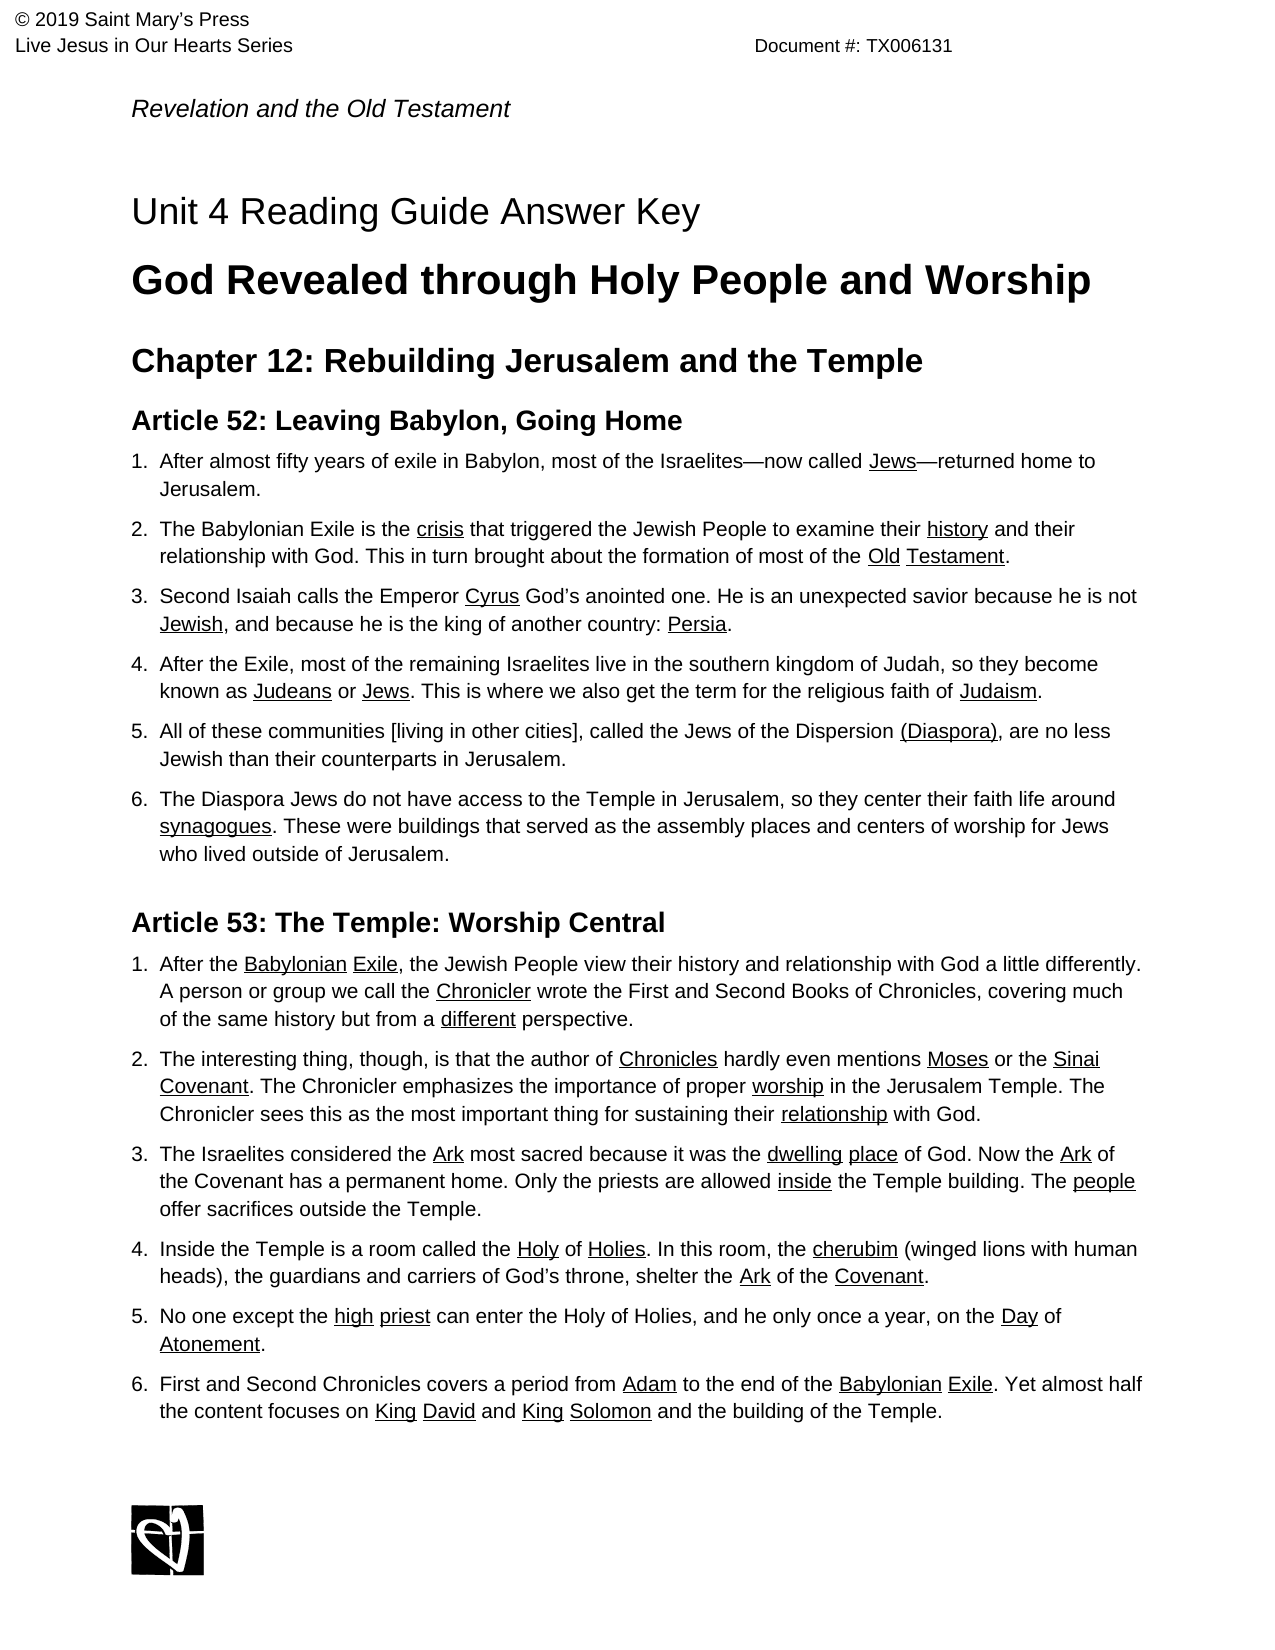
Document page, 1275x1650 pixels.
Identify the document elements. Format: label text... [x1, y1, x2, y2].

list After the Babylonian Exile, the Jewish People view their history and relationship with God a little differently. A person or group we call the Chronicler wrote the First and Second Books of Chronicles, covering much of the same history but from a different perspective. [131, 951, 1144, 1030]
list The interesting thing, though, is that the author of Chronicles hardly even mentions Moses or the Sinai Covenant. The Chronicler emphasizes the importance of proper worship in the Jerusalem Temple. The Chronicler sees this as the most important thing for sustaining their relationship with God. [131, 1046, 1144, 1125]
text Article 53: The Temple: Worship Central [131, 906, 1144, 939]
list 6. The Diaspora Jews do not have access to the Temple in Jerusalem, so they center their faith life around synagogues. These were buildings that served as the assembly places and centers of worship for Jews who lived outside of Jerusalem. [131, 786, 1144, 865]
list 5. All of these communities [living in other cities], called the Jews of the Dispersion (Diaspora), are no less Jewish than their counterparts in Jerusalem. [131, 719, 1144, 770]
text Chapter 12: Rebuilding Jerusalem and the Temple [131, 341, 1144, 379]
list No one except the high priest can enter the Holy of Holies, and he only once a year, on the Day of Atonement. [131, 1304, 1144, 1355]
list 2. The Babylonian Exile is the crisis that triggered the Jewish People to examine their history and their relationship with God. This in turn brought about the formation of most of the Old Testament. [131, 516, 1144, 568]
list Inside the Temple is a room called the Holy of Holies. In this room, the cherubim (winged lions with human heads), the guardians and carriers of God’s throne, shelter the Ark of the Covenant. [131, 1236, 1144, 1288]
list First and Second Chronicles covers a period from Adam to the end of the Babylonian Exile. Yet almost half the content focuses on King David and King Solomon and the building of the Temple. [131, 1371, 1144, 1423]
text God Revealed through Holy People and Worship [131, 255, 1144, 303]
list The Israelites considered the Ark most sacred because it was the dwelling place of God. Now the Ark of the Covenant has a permanent home. Only the priests are allowed inside the Temple building. The people offer sacrifices outside the Temple. [131, 1141, 1144, 1220]
text Unit 4 Reading Guide Answer Key [131, 189, 1144, 232]
text Article 52: Leaving Babylon, Going Home [131, 404, 1144, 436]
list 4. After the Exile, most of the remaining Israelites live in the southern kingdom of Judah, so they become known as Judeans or Jews. This is where we also get the term for the religious faith of Judaism. [131, 651, 1144, 703]
list 1. After almost fifty years of exile in Babylon, most of the Israelites—now called Jews—returned home to Jerusalem. [131, 449, 1144, 500]
list 3. Second Isaiah calls the Emperor Cyrus God’s anointed one. He is an unexpected savior because he is not Jewish, and because he is the king of another country: Persia. [131, 584, 1144, 635]
